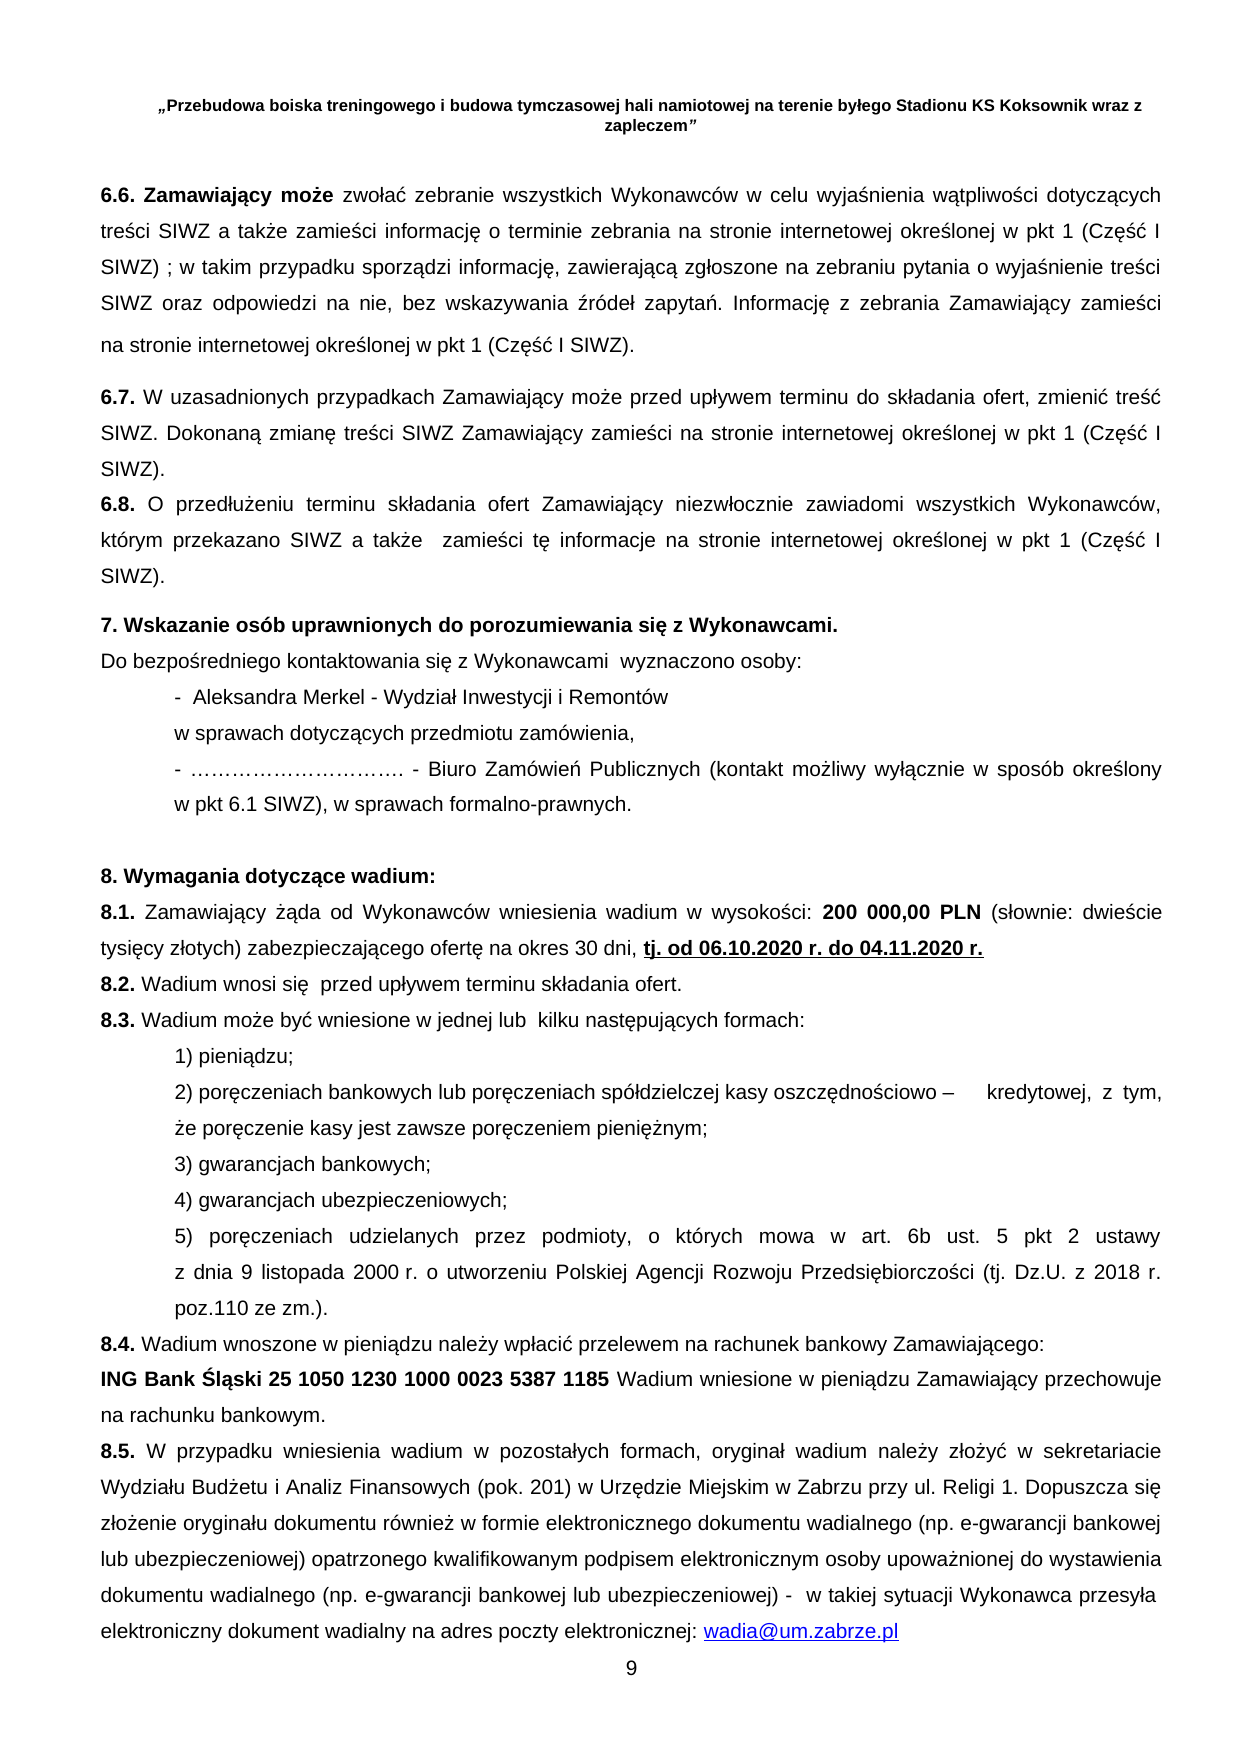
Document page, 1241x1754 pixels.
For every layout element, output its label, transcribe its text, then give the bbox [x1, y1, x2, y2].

text Do bezpośredniego kontaktowania się z Wykonawcami wyznaczono osoby: [100, 648, 1162, 672]
text 6.7. W uzasadnionych przypadkach Zamawiający może przed upływem terminu do składania ofert, zmienić treść SIWZ. Dokonaną zmianę treści SIWZ Zamawiający zamieści na stronie internetowej określonej w pkt 1 (Część I SIWZ). [100, 384, 1162, 480]
text ING Bank Śląski 25 1050 1230 1000 0023 5387 1185 Wadium wniesione w pieniądzu Zamawiający przechowuje na rachunku bankowym. [100, 1367, 1162, 1427]
text - Aleksandra Merkel - Wydział Inwestycji i Remontów [174, 684, 1162, 708]
text 5) poręczeniach udzielanych przez podmioty, o których mowa w art. 6b ust. 5 pkt 2 ustawy z dnia 9 listopada 2000 r. o utworzeniu Polskiej Agencji Rozwoju Przedsiębiorczości (tj. Dz.U. z 2018 r. poz.110 ze zm.). [174, 1223, 1162, 1319]
text 8.5. W przypadku wniesienia wadium w pozostałych formach, oryginał wadium należy złożyć w sekretariacie Wydziału Budżetu i Analiz Finansowych (pok. 201) w Urzędzie Miejskim w Zabrzu przy ul. Religi 1. Dopuszcza się złożenie oryginału dokumentu również w formie elektronicznego dokumentu wadialnego (np. e-gwarancji bankowej lub ubezpieczeniowej) opatrzonego kwalifikowanym podpisem elektronicznym osoby upoważnionej do wystawienia dokumentu wadialnego (np. e-gwarancji bankowej lub ubezpieczeniowej) - w takiej sytuacji Wykonawca przesyła elektroniczny dokument wadialny na adres poczty elektronicznej: wadia@um.zabrze.pl [100, 1439, 1162, 1643]
text 1) pieniądzu; [100, 1044, 1162, 1068]
text 8.2. Wadium wnosi się przed upływem terminu składania ofert. [100, 972, 1162, 996]
text 8. Wymagania dotyczące wadium: [100, 864, 1162, 888]
text 6.6. Zamawiający może zwołać zebranie wszystkich Wykonawców w celu wyjaśnienia wątpliwości dotyczących treści SIWZ a także zamieści informację o terminie zebrania na stronie internetowej określonej w pkt 1 (Część I SIWZ) ; w takim przypadku sporządzi informację, zawierającą zgłoszone na zebraniu pytania o wyjaśnienie treści SIWZ oraz odpowiedzi na nie, bez wskazywania źródeł zapytań. Informację z zebrania Zamawiający zamieści na stronie internetowej określonej w pkt 1 (Część I SIWZ). [100, 183, 1162, 358]
text 7. Wskazanie osób uprawnionych do porozumiewania się z Wykonawcami. [100, 613, 1162, 637]
text 8.3. Wadium może być wniesione w jednej lub kilku następujących formach: [100, 1008, 1162, 1032]
text 2) poręczeniach bankowych lub poręczeniach spółdzielczej kasy oszczędnościowo – kredytowej, z tym, że poręczenie kasy jest zawsze poręczeniem pieniężnym; [174, 1080, 1162, 1140]
text 8.1. Zamawiający żąda od Wykonawców wniesienia wadium w wysokości: 200 000,00 PLN (słownie: dwieście tysięcy złotych) zabezpieczającego ofertę na okres 30 dni, tj. od 06.10.2020 r. do 04.11.2020 r. [100, 900, 1162, 960]
text w sprawach dotyczących przedmiotu zamówienia, [174, 720, 1162, 744]
text 6.8. O przedłużeniu terminu składania ofert Zamawiający niezwłocznie zawiadomi wszystkich Wykonawców, którym przekazano SIWZ a także zamieści tę informacje na stronie internetowej określonej w pkt 1 (Część I SIWZ). [100, 492, 1162, 588]
text 4) gwarancjach ubezpieczeniowych; [100, 1188, 1162, 1212]
text - …………………………. - Biuro Zamówień Publicznych (kontakt możliwy wyłącznie w sposób określony w pkt 6.1 SIWZ), w sprawach formalno-prawnych. [174, 756, 1162, 816]
text 3) gwarancjach bankowych; [100, 1152, 1162, 1176]
text 8.4. Wadium wnoszone w pieniądzu należy wpłacić przelewem na rachunek bankowy Zamawiającego: [100, 1331, 1162, 1355]
